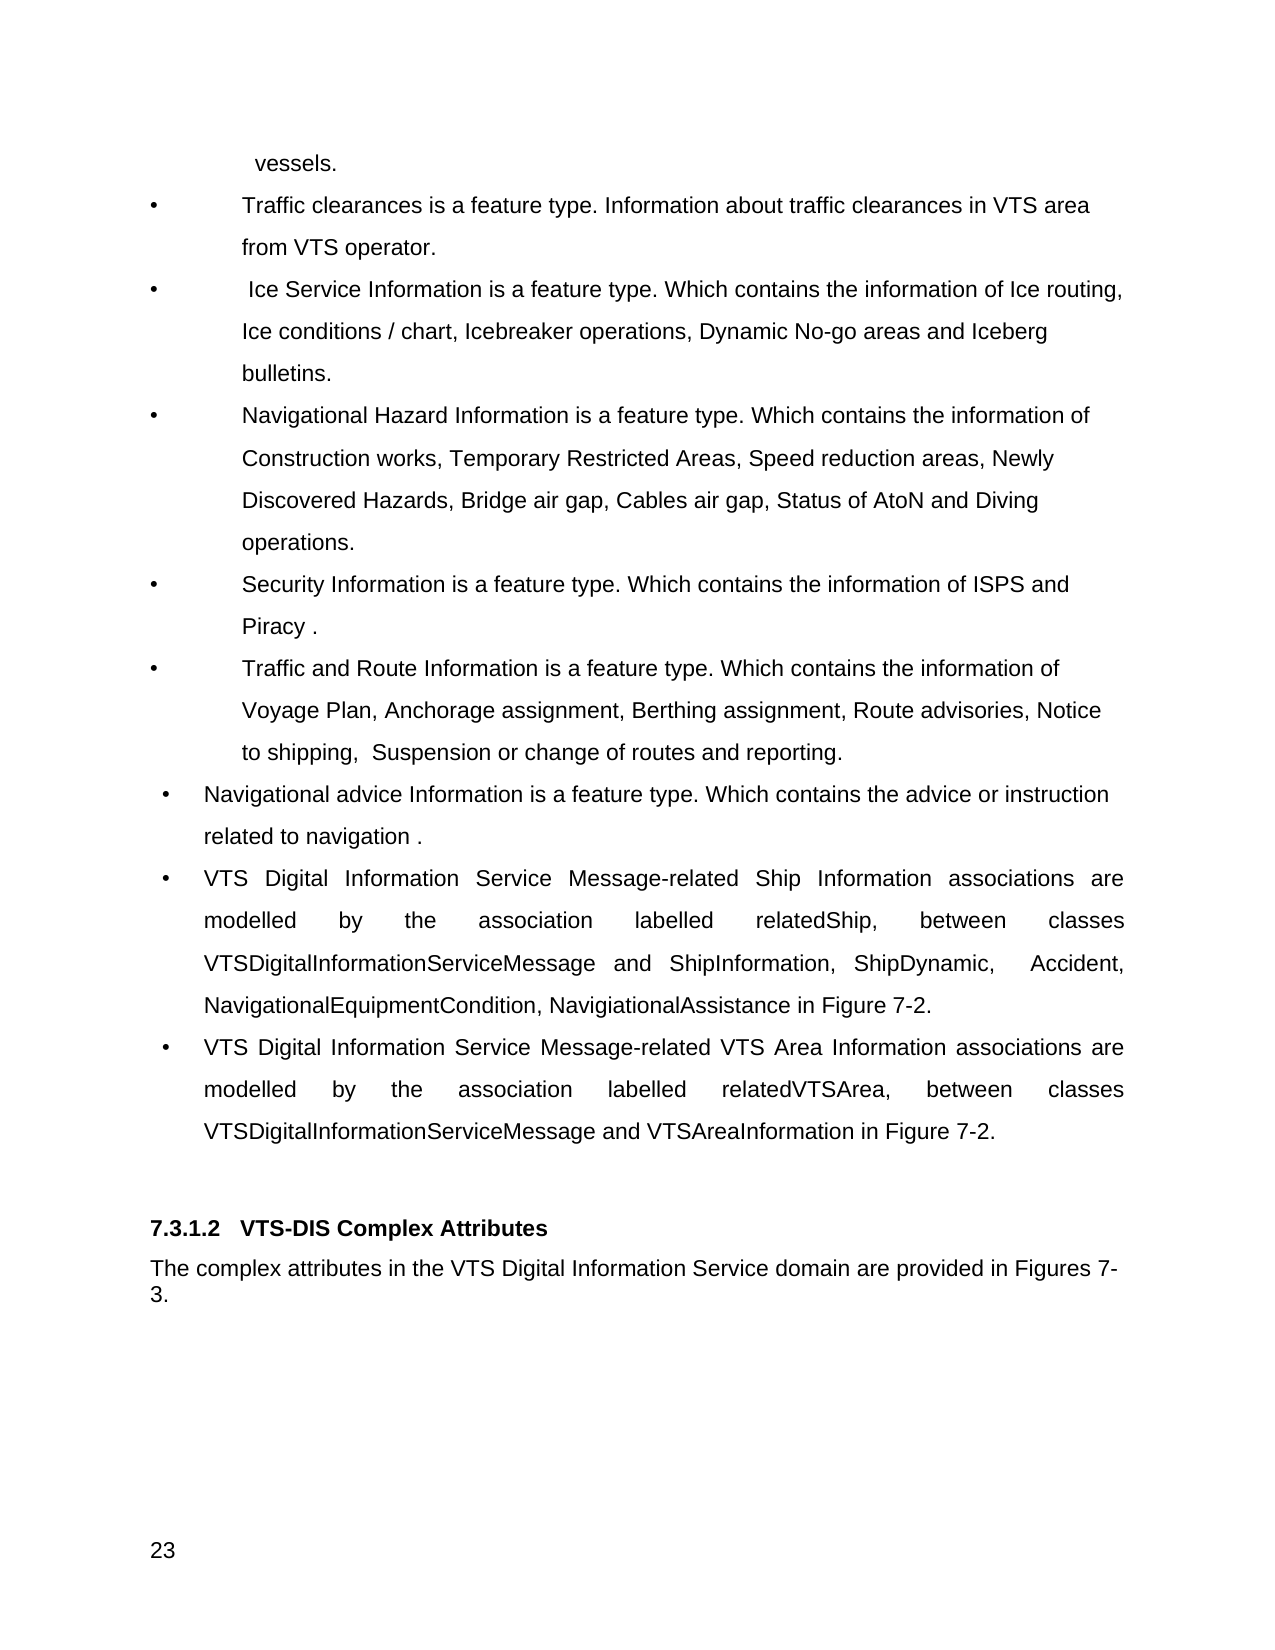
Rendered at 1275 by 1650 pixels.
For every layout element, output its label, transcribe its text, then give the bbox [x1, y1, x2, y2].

list Navigational advice Information is a feature type. Which contains the advice or instruction related to navigation . [162, 781, 1125, 850]
list VTS Digital Information Service Message-related VTS Area Information associations are modelled by the association labelled relatedVTSArea, between classes VTSDigitalInformationServiceMessage and VTSAreaInformation in Figure 7-2. [162, 1034, 1125, 1144]
list Navigational Hazard Information is a feature type. Which contains the information of Construction works, Temporary Restricted Areas, Speed reduction areas, Newly Discovered Hazards, Bridge air gap, Cables air gap, Status of AtoN and Diving operations. [150, 402, 1125, 555]
list Ice Service Information is a feature type. Which contains the information of Ice routing, Ice conditions / chart, Icebreaker operations, Dynamic No-go areas and Iceberg bulletins. [150, 276, 1125, 387]
list Security Information is a feature type. Which contains the information of ISPS and Piracy . [150, 571, 1125, 639]
subtitle VTS-DIS Complex Attributes [150, 1214, 1125, 1241]
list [150, 150, 1125, 176]
text The complex attributes in the VTS Digital Information Service domain are provided in Figures 7-3. [150, 1255, 1125, 1307]
list Traffic clearances is a feature type. Information about traffic clearances in VTS area from VTS operator. [150, 192, 1125, 261]
list Traffic and Route Information is a feature type. Which contains the information of Voyage Plan, Anchorage assignment, Berthing assignment, Route advisories, Notice to shipping, Suspension or change of routes and reporting. [150, 655, 1125, 766]
list VTS Digital Information Service Message-related Ship Information associations are modelled by the association labelled relatedShip, between classes VTSDigitalInformationServiceMessage and ShipInformation, ShipDynamic, Accident, NavigationalEquipmentCondition, NavigiationalAssistance in Figure 7-2. [162, 865, 1125, 1018]
